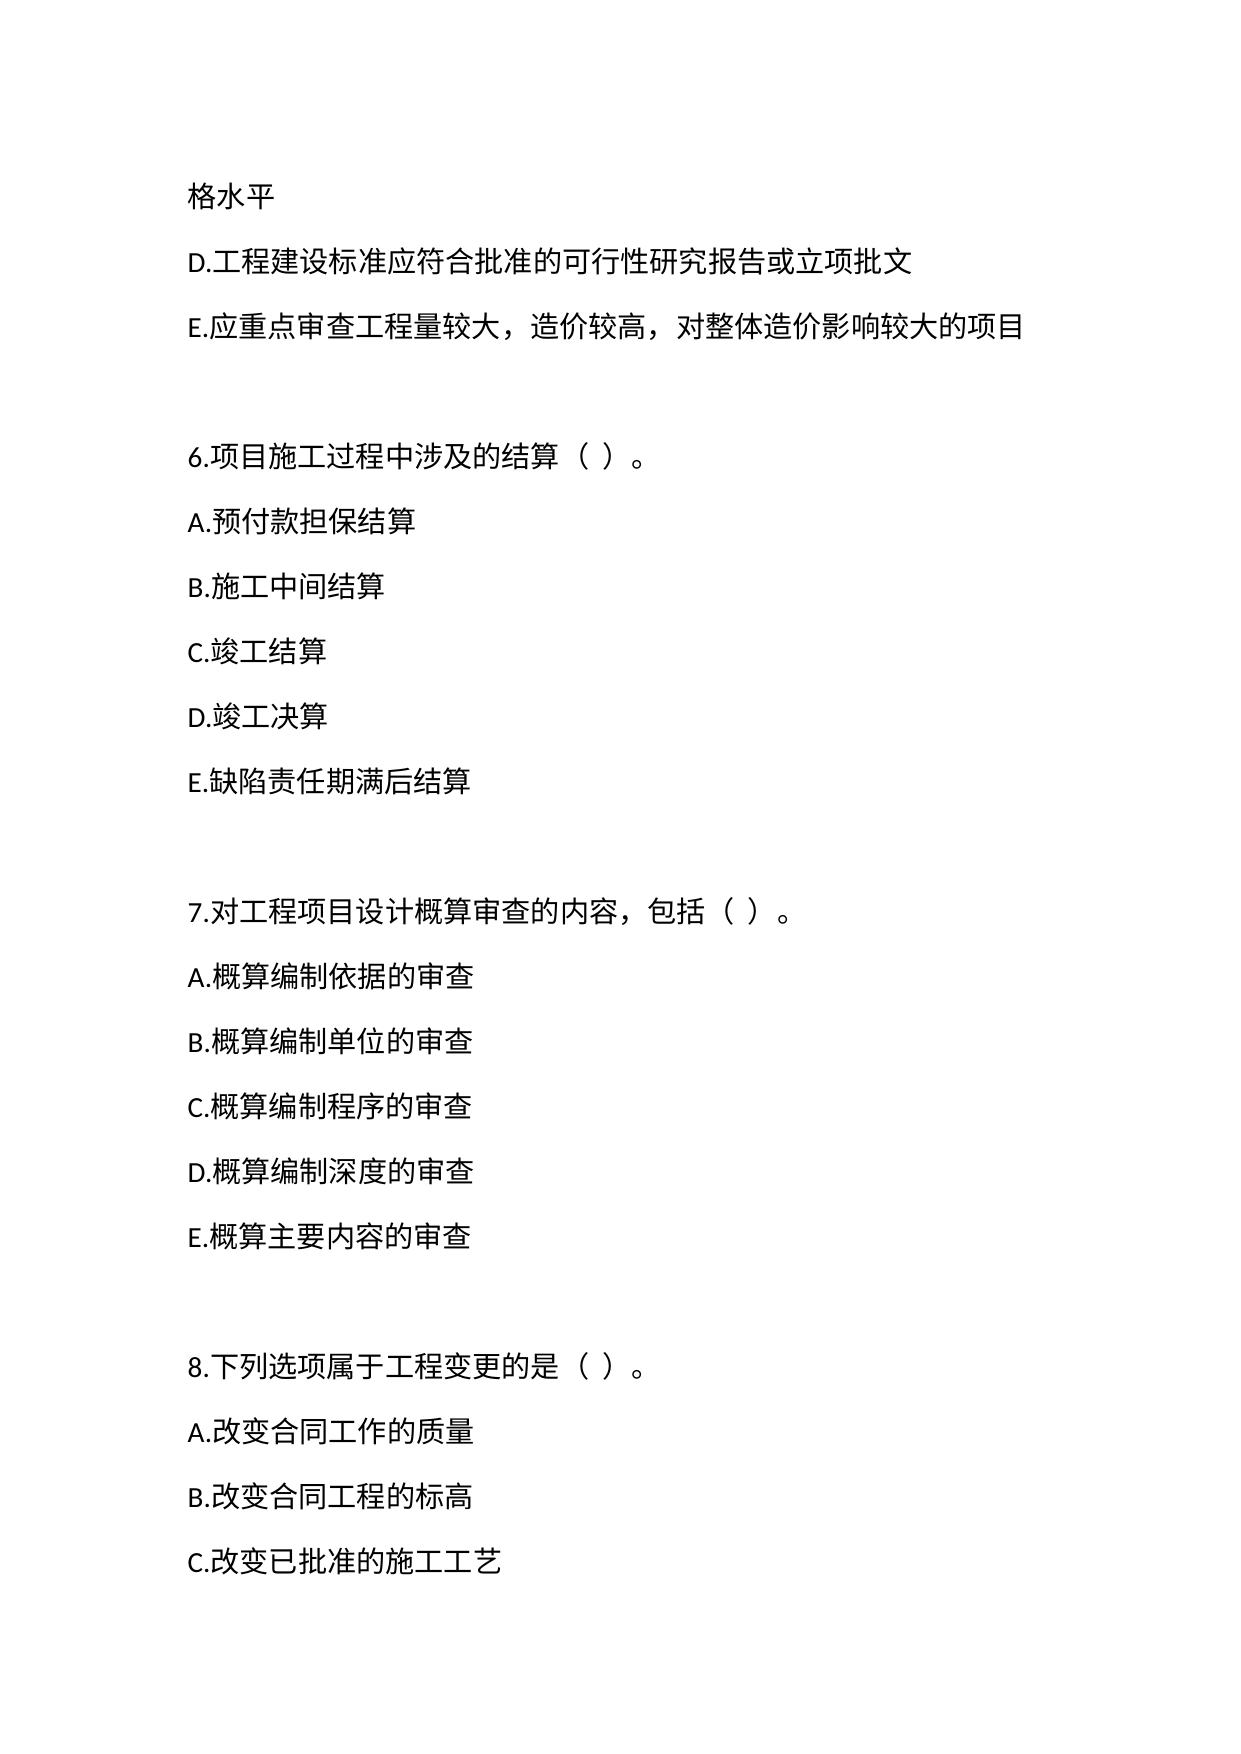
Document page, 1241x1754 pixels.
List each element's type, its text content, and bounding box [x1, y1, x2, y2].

text D.工程建设标准应符合批准的可行性研究报告或立项批文 [187, 227, 1053, 292]
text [187, 162, 1053, 227]
text E.缺陷责任期满后结算 [187, 747, 1053, 812]
text D.竣工决算 [187, 682, 1053, 747]
text C.改变已批准的施工工艺 [187, 1527, 1053, 1592]
text A.改变合同工作的质量 [187, 1397, 1053, 1462]
text B.概算编制单位的审查 [187, 1007, 1053, 1072]
text 8.下列选项属于工程变更的是（ ）。 [187, 1332, 1053, 1397]
text A.预付款担保结算 [187, 487, 1053, 552]
text 6.项目施工过程中涉及的结算（ ）。 [187, 422, 1053, 487]
text C.竣工结算 [187, 617, 1053, 682]
text B.改变合同工程的标高 [187, 1462, 1053, 1527]
text E.应重点审查工程量较大，造价较高，对整体造价影响较大的项目 [187, 292, 1053, 357]
text E.概算主要内容的审查 [187, 1202, 1053, 1267]
text 7.对工程项目设计概算审查的内容，包括（ ）。 [187, 877, 1053, 942]
text C.概算编制程序的审查 [187, 1072, 1053, 1137]
text D.概算编制深度的审查 [187, 1137, 1053, 1202]
text B.施工中间结算 [187, 552, 1053, 617]
text A.概算编制依据的审查 [187, 942, 1053, 1007]
